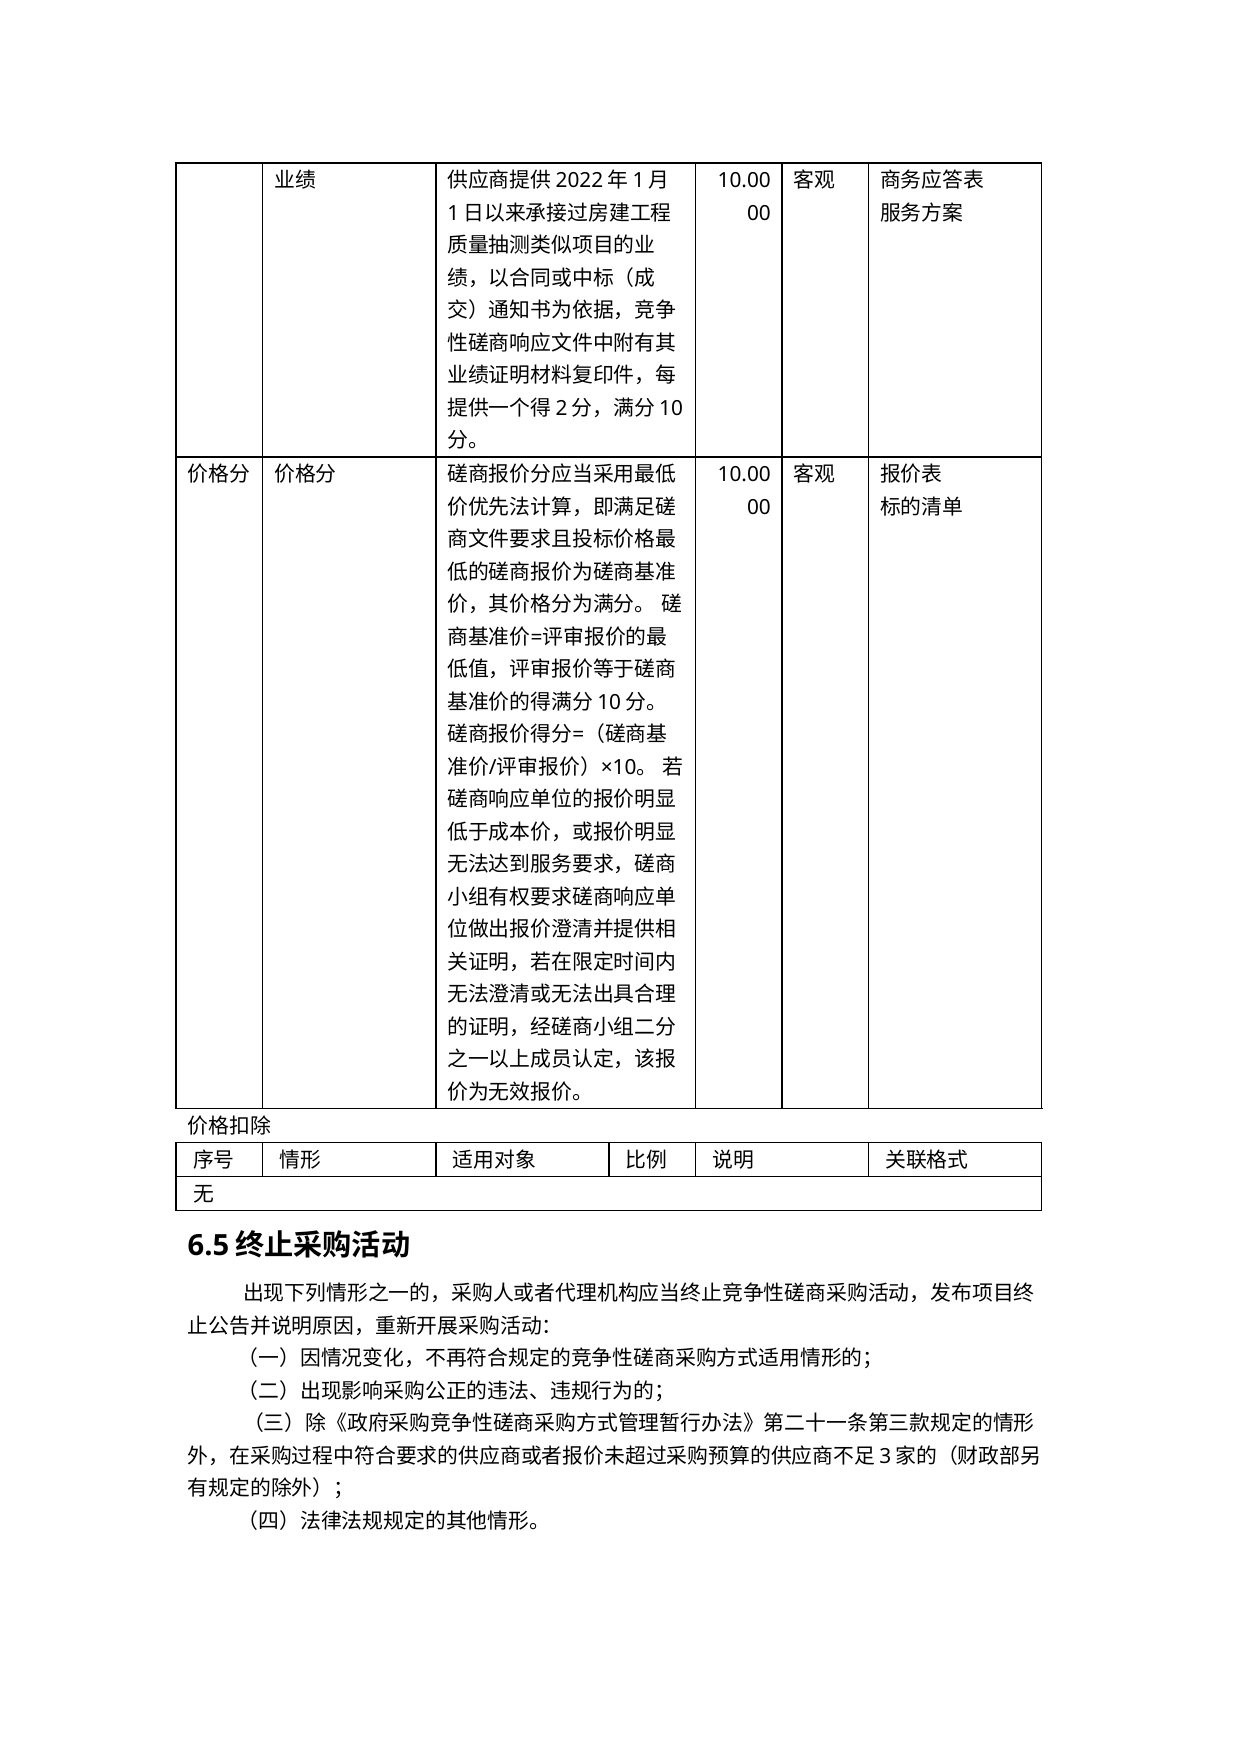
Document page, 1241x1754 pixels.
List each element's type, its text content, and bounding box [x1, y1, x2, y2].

text （三）除《政府采购竞争性磋商采购方式管理暂行办法》第二十一条第三款规定的情形外，在采购过程中符合要求的供应商或者报价未超过采购预算的供应商不足3家的（财政部另有规定的除外）； [187, 1406, 1053, 1504]
text 6.5终止采购活动 [187, 1211, 1053, 1276]
table_cell 10.0000 [696, 458, 781, 1108]
text 价格扣除 [187, 1109, 1053, 1142]
text 出现下列情形之一的，采购人或者代理机构应当终止竞争性磋商采购活动，发布项目终止公告并说明原因，重新开展采购活动： [187, 1276, 1053, 1341]
table_header 适用对象 [437, 1143, 608, 1176]
table_header 情形 [263, 1143, 435, 1176]
text （一）因情况变化，不再符合规定的竞争性磋商采购方式适用情形的； [187, 1341, 1053, 1374]
table_cell 10.0000 [696, 164, 781, 456]
text （二）出现影响采购公正的违法、违规行为的； [187, 1374, 1053, 1406]
text （四）法律法规规定的其他情形。 [187, 1504, 1053, 1536]
table_header 比例 [610, 1143, 695, 1176]
table_cell 磋商报价分应当采用最低价优先法计算，即满足磋商文件要求且投标价格最低的磋商报价为磋商基准价，其价格分为满分。 磋商基准价=评审报价的最低值，评审报价等于磋商基准价的得满分10分。 磋商报价得分=（磋商基准价/评审报价）×10。 若磋商响应单位的报价明显低于成本价，或报价明显无法达到服务要求，磋商小组有权要求磋商响应单位做出报价澄清并提供相关证明，若在限定时间内无法澄清或无法出具合理的证明，经磋商小组二分之一以上成员认定，该报价为无效报价。 [437, 458, 695, 1108]
table_cell 商务应答表 服务方案 [869, 164, 1041, 456]
table_cell 客观 [783, 164, 868, 456]
table_header 关联格式 [869, 1143, 1041, 1176]
table_cell 供应商提供2022年1月1日以来承接过房建工程质量抽测类似项目的业绩，以合同或中标（成交）通知书为依据，竞争性磋商响应文件中附有其业绩证明材料复印件，每提供一个得2分，满分10分。 [437, 164, 695, 456]
table_cell 客观 [783, 458, 868, 1108]
table_cell 业绩 [263, 164, 435, 456]
table_cell 报价表 标的清单 [869, 458, 1041, 1108]
table_cell 价格分 [177, 458, 262, 1108]
table_cell 价格分 [263, 458, 435, 1108]
table_header 说明 [696, 1143, 868, 1176]
table_header 序号 [177, 1143, 262, 1176]
table_cell 无 [177, 1177, 1041, 1210]
